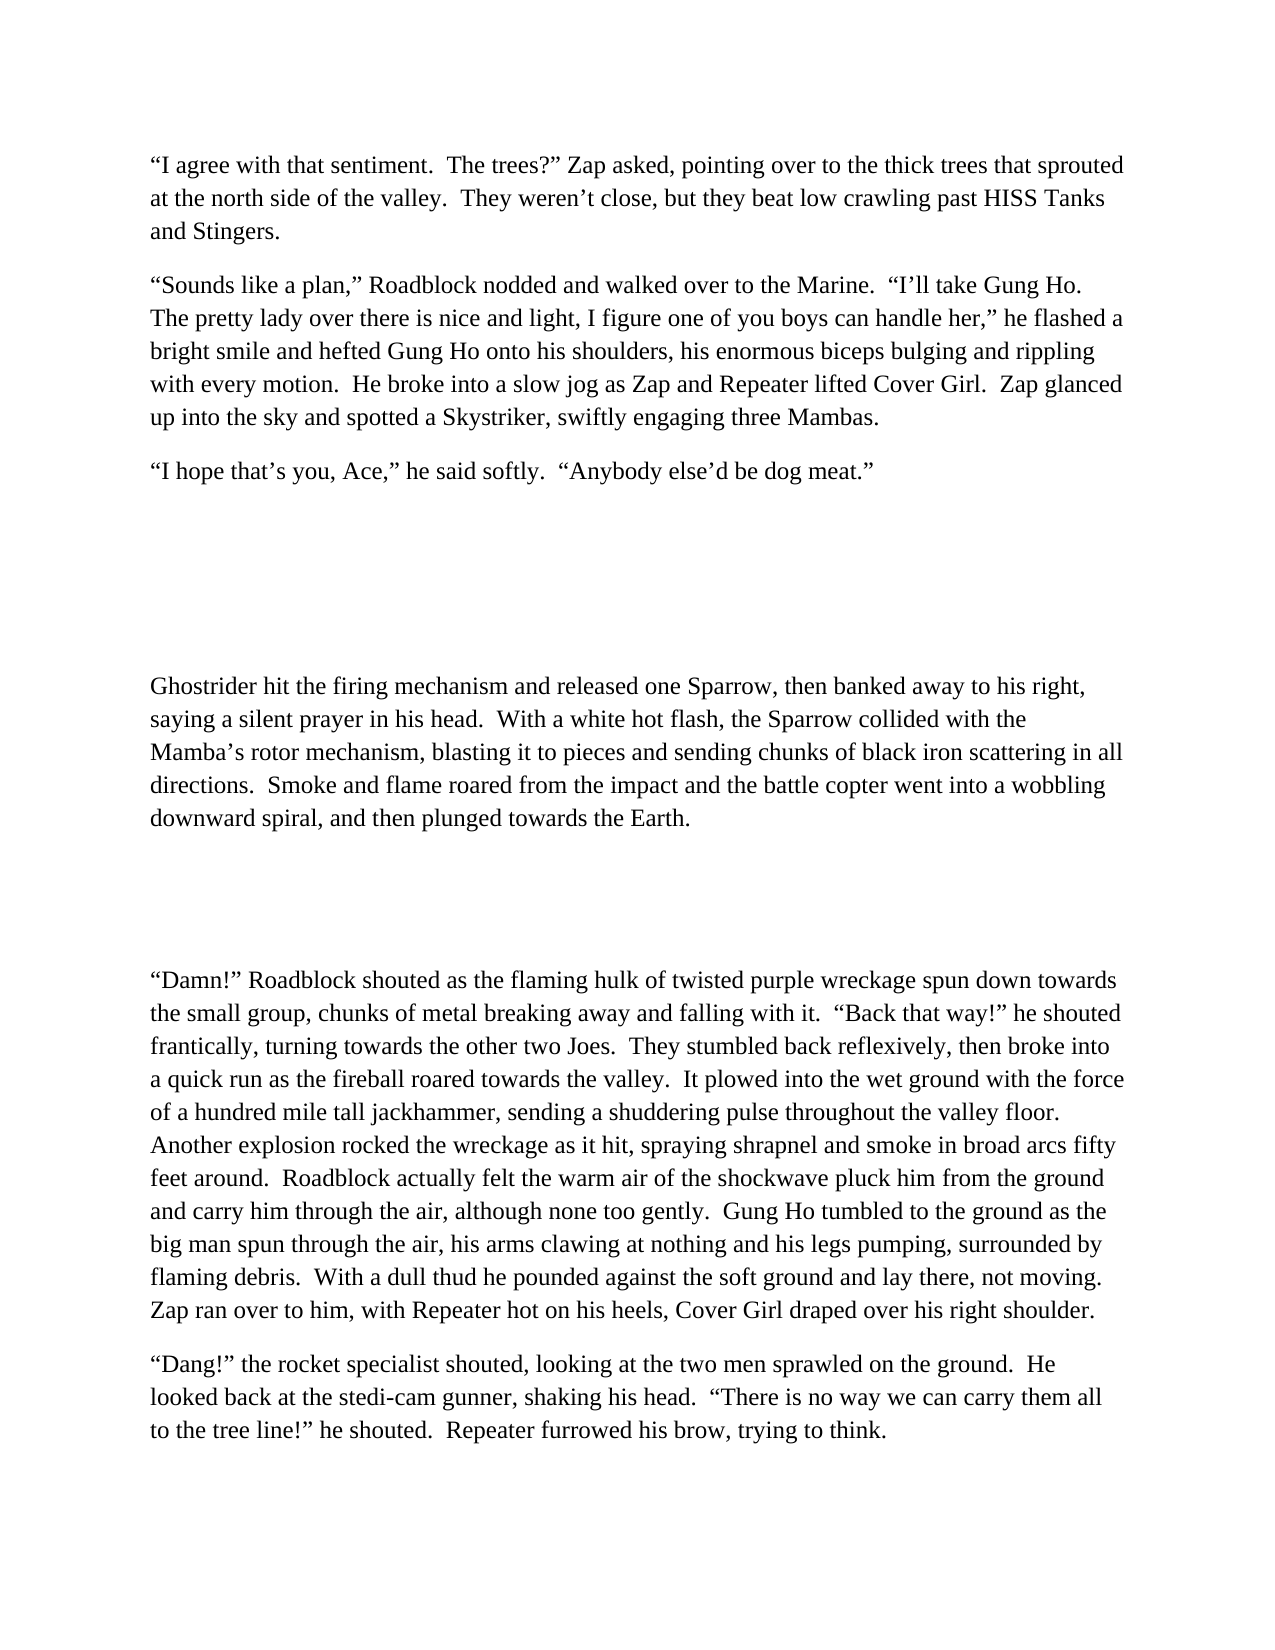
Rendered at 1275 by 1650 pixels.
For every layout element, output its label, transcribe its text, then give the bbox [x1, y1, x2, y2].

text Ghostrider hit the firing mechanism and released one Sparrow, then banked away to his right, saying a silent prayer in his head. With a white hot flash, the Sparrow collided with the Mamba’s rotor mechanism, blasting it to pieces and sending chunks of black iron scattering in all directions. Smoke and flame roared from the impact and the battle copter went into a wobbling downward spiral, and then plunged towards the Earth. [150, 671, 1125, 832]
text “I agree with that sentiment. The trees?” Zap asked, pointing over to the thick trees that sprouted at the north side of the valley. They weren’t close, but they beat low crawling past HISS Tanks and Stingers. [150, 150, 1125, 245]
text “Dang!” the rocket specialist shouted, looking at the two men sprawled on the ground. He looked back at the stedi-cam gunner, shaking his head. “There is no way we can carry them all to the tree line!” he shouted. Repeater furrowed his brow, trying to think. [150, 1349, 1125, 1444]
text “I hope that’s you, Ace,” he said softly. “Anybody else’d be dog meat.” [150, 456, 1125, 484]
text “Damn!” Roadblock shouted as the flaming hulk of twisted purple wreckage spun down towards the small group, chunks of metal breaking away and falling with it. “Back that way!” he shouted frantically, turning towards the other two Joes. They stumbled back reflexively, then broke into a quick run as the fireball roared towards the valley. It plowed into the wet ground with the force of a hundred mile tall jackhammer, sending a shuddering pulse throughout the valley floor. Another explosion rocked the wreckage as it hit, spraying shrapnel and smoke in broad arcs fifty feet around. Roadblock actually felt the warm air of the shockwave pluck him from the ground and carry him through the air, although none too gently. Gung Ho tumbled to the ground as the big man spun through the air, his arms clawing at nothing and his legs pumping, surrounded by flaming debris. With a dull thud he pounded against the soft ground and lay there, not moving. Zap ran over to him, with Repeater hot on his heels, Cover Girl draped over his right shoulder. [150, 965, 1125, 1324]
text “Sounds like a plan,” Roadblock nodded and walked over to the Marine. “I’ll take Gung Ho. The pretty lady over there is nice and light, I figure one of you boys can handle her,” he flashed a bright smile and hefted Gung Ho onto his shoulders, his enormous biceps bulging and rippling with every motion. He broke into a slow jog as Zap and Repeater lifted Cover Girl. Zap glanced up into the sky and spotted a Skystriker, swiftly engaging three Mambas. [150, 270, 1125, 431]
